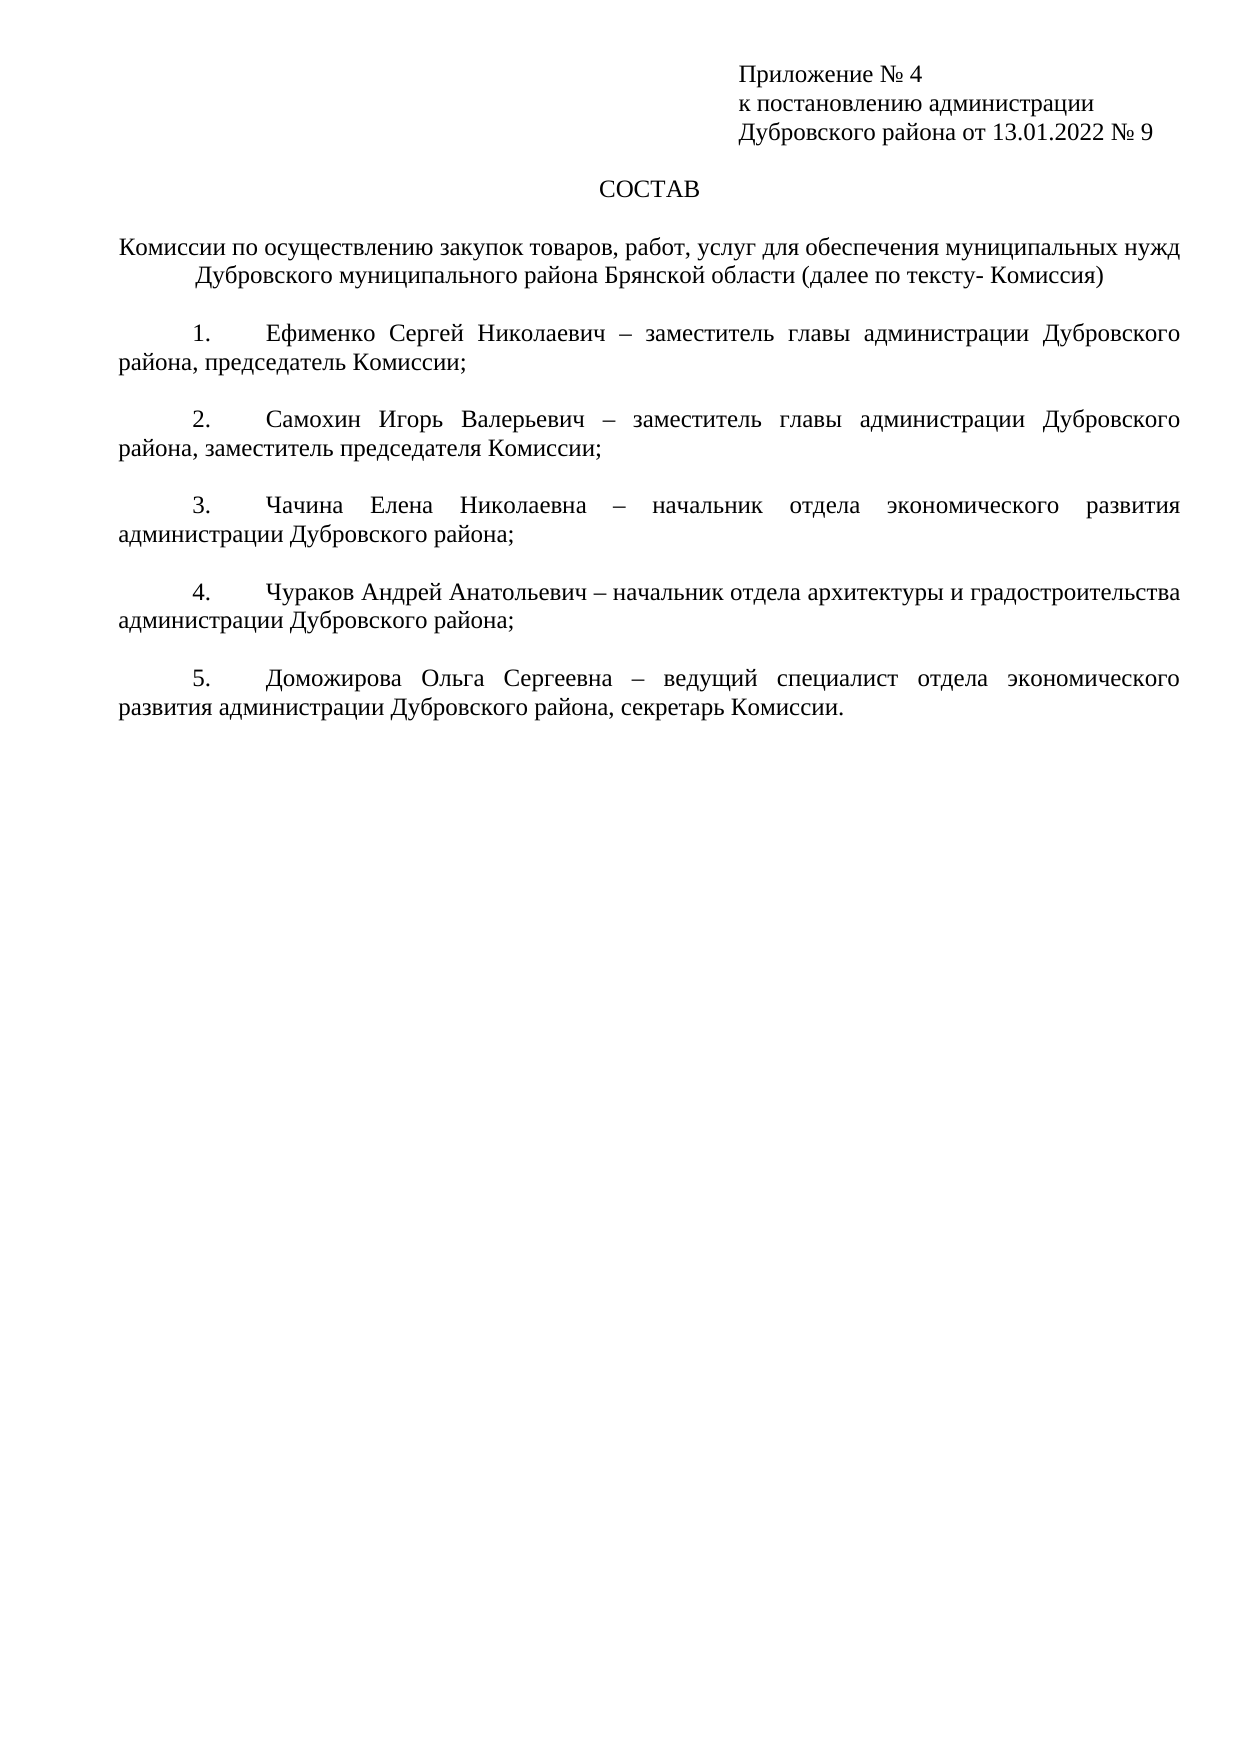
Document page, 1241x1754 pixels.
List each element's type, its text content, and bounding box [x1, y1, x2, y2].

text СОСТАВ [118, 174, 1181, 203]
list Ефименко Сергей Николаевич – заместитель главы администрации Дубровского района, председатель Комиссии; [118, 318, 1181, 375]
text Дубровского района от 13.01.2022 № 9 [738, 117, 1181, 145]
text Комиссии по осуществлению закупок товаров, работ, услуг для обеспечения муниципальных нужд Дубровского муниципального района Брянской области (далее по тексту- Комиссия) [118, 232, 1181, 289]
list Доможирова Ольга Сергеевна – ведущий специалист отдела экономического развития администрации Дубровского района, секретарь Комиссии. [118, 663, 1181, 720]
list Чураков Андрей Анатольевич – начальник отдела архитектуры и градостроительства администрации Дубровского района; [118, 577, 1181, 634]
text Приложение № 4 [738, 59, 1181, 88]
list Чачина Елена Николаевна – начальник отдела экономического развития администрации Дубровского района; [118, 490, 1181, 548]
list Самохин Игорь Валерьевич – заместитель главы администрации Дубровского района, заместитель председателя Комиссии; [118, 404, 1181, 462]
text к постановлению администрации [738, 88, 1181, 117]
